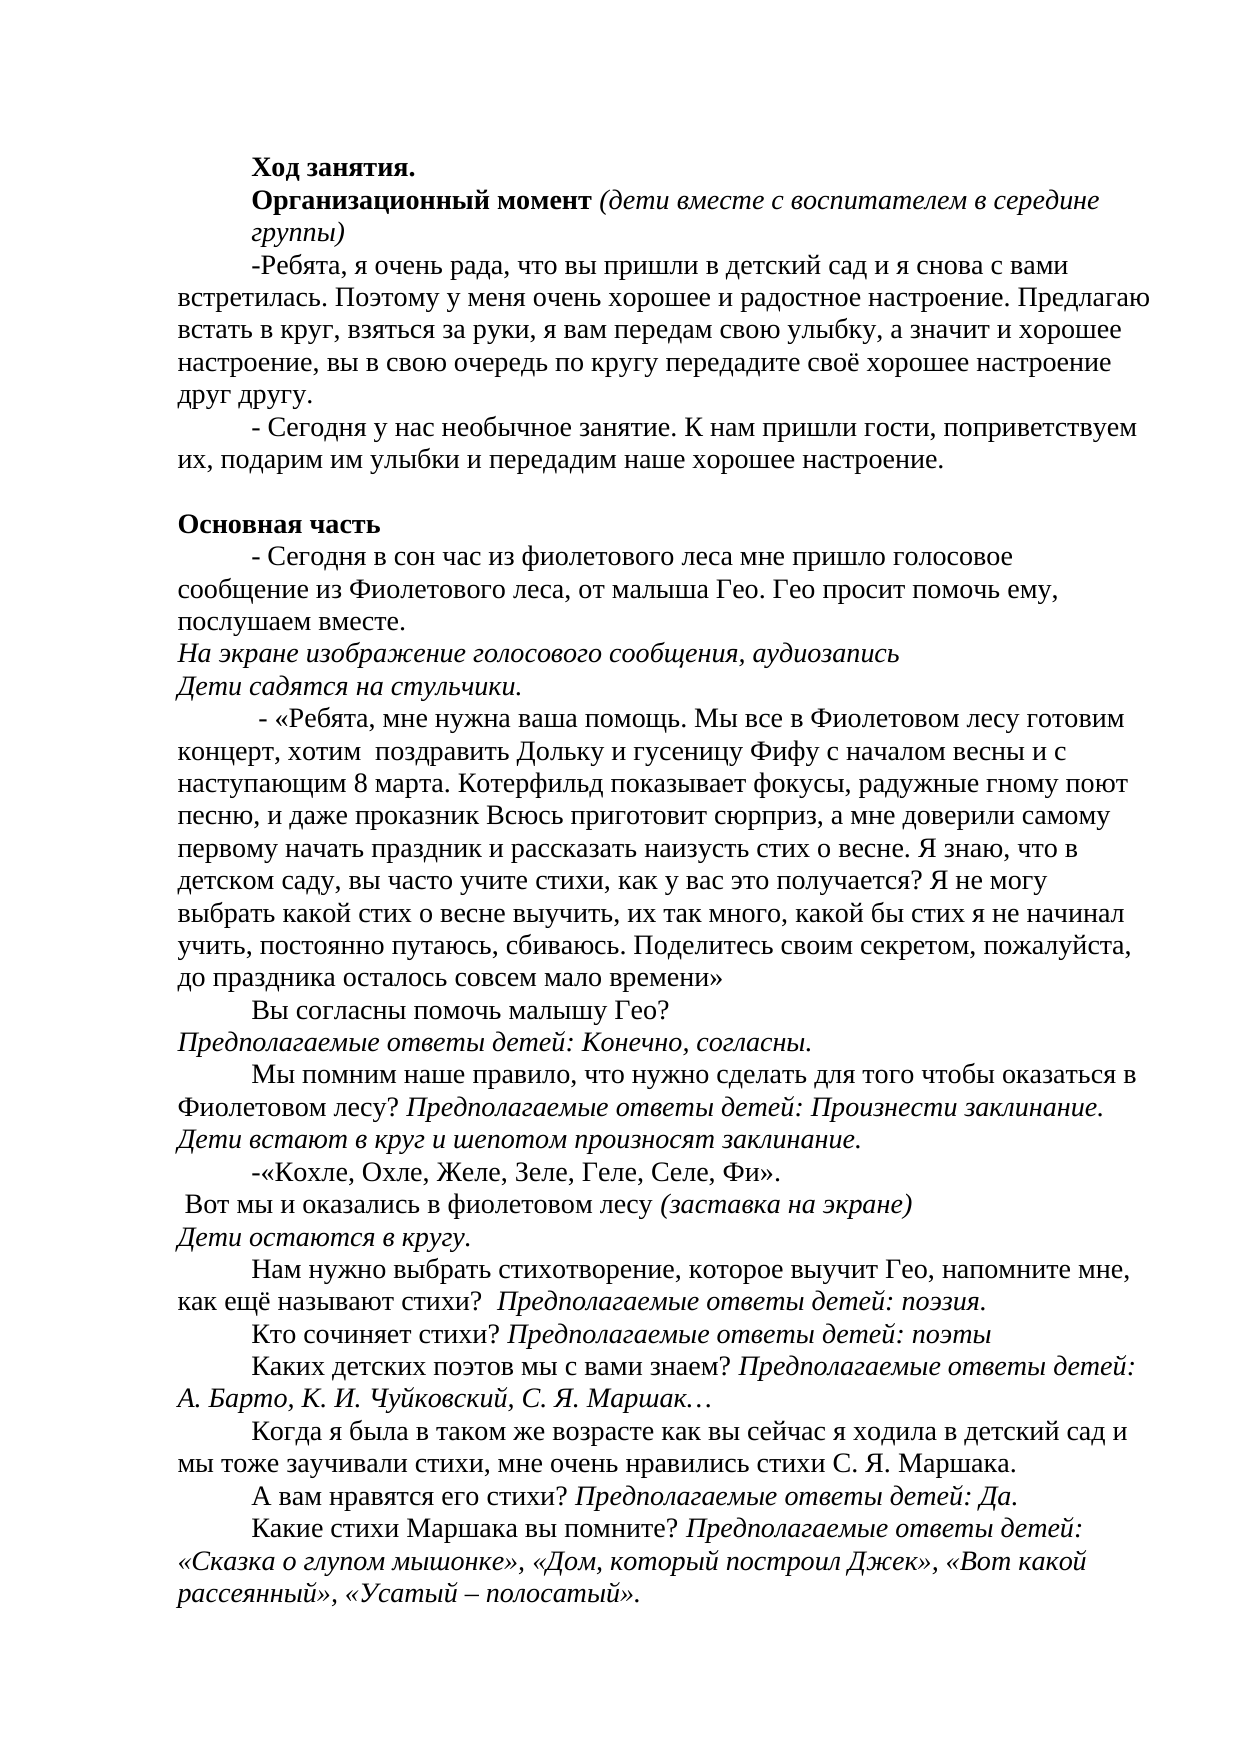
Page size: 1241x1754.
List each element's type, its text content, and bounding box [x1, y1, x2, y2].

text А вам нравятся его стихи? Предполагаемые ответы детей: Да. [177, 1479, 1152, 1511]
text Ход занятия. Организационный момент (дети вместе с воспитателем в середине группы) [251, 151, 1152, 248]
text - Сегодня у нас необычное занятие. К нам пришли гости, поприветствуем их, подарим им улыбки и передадим наше хорошее настроение. [177, 410, 1152, 474]
text Основная часть [177, 507, 1152, 539]
text - Сегодня в сон час из фиолетового леса мне пришло голосовое сообщение из Фиолетового леса, от малыша Гео. Гео просит помочь ему, послушаем вместе. [177, 539, 1152, 636]
text Дети встают в круг и шепотом произносят заклинание. [177, 1122, 1152, 1155]
text На экране изображение голосового сообщения, аудиозапись [177, 636, 1152, 669]
text Дети садятся на стульчики. [177, 669, 1152, 701]
text Мы помним наше правило, что нужно сделать для того чтобы оказаться в Фиолетовом лесу? Предполагаемые ответы детей: Произнести заклинание. [177, 1058, 1152, 1122]
text -Ребята, я очень рада, что вы пришли в детский сад и я снова с вами встретилась. Поэтому у меня очень хорошее и радостное настроение. Предлагаю встать в круг, взяться за руки, я вам передам свою улыбку, а значит и хорошее настроение, вы в свою очередь по кругу передадите своё хорошее настроение друг другу. [177, 248, 1152, 410]
text - «Ребята, мне нужна ваша помощь. Мы все в Фиолетовом лесу готовим концерт, хотим поздравить Дольку и гусеницу Фифу с началом весны и с наступающим 8 марта. Котерфильд показывает фокусы, радужные гному поют песню, и даже проказник Всюсь приготовит сюрприз, а мне доверили самому первому начать праздник и рассказать наизусть стих о весне. Я знаю, что в детском саду, вы часто учите стихи, как у вас это получается? Я не могу выбрать какой стих о весне выучить, их так много, какой бы стих я не начинал учить, постоянно путаюсь, сбиваюсь. Поделитесь своим секретом, пожалуйста, до праздника осталось совсем мало времени» [177, 701, 1152, 993]
text -«Кохле, Охле, Желе, Зеле, Геле, Селе, Фи». [177, 1155, 1152, 1187]
text Вы согласны помочь малышу Гео? [177, 993, 1152, 1025]
text Какие стихи Маршака вы помните? Предполагаемые ответы детей: «Сказка о глупом мышонке», «Дом, который построил Джек», «Вот какой рассеянный», «Усатый – полосатый». [177, 1511, 1152, 1608]
text Кто сочиняет стихи? Предполагаемые ответы детей: поэты [177, 1317, 1152, 1349]
text Когда я была в таком же возрасте как вы сейчас я ходила в детский сад и мы тоже заучивали стихи, мне очень нравились стихи С. Я. Маршака. [177, 1414, 1152, 1479]
text Дети остаются в кругу. [177, 1219, 1152, 1252]
text Вот мы и оказались в фиолетовом лесу (заставка на экране) [177, 1187, 1152, 1219]
text Нам нужно выбрать стихотворение, которое выучит Гео, напомните мне, как ещё называют стихи? Предполагаемые ответы детей: поэзия. [177, 1252, 1152, 1317]
text Предполагаемые ответы детей: Конечно, согласны. [177, 1025, 1152, 1058]
text Каких детских поэтов мы с вами знаем? Предполагаемые ответы детей: А. Барто, К. И. Чуйковский, С. Я. Маршак… [177, 1349, 1152, 1414]
